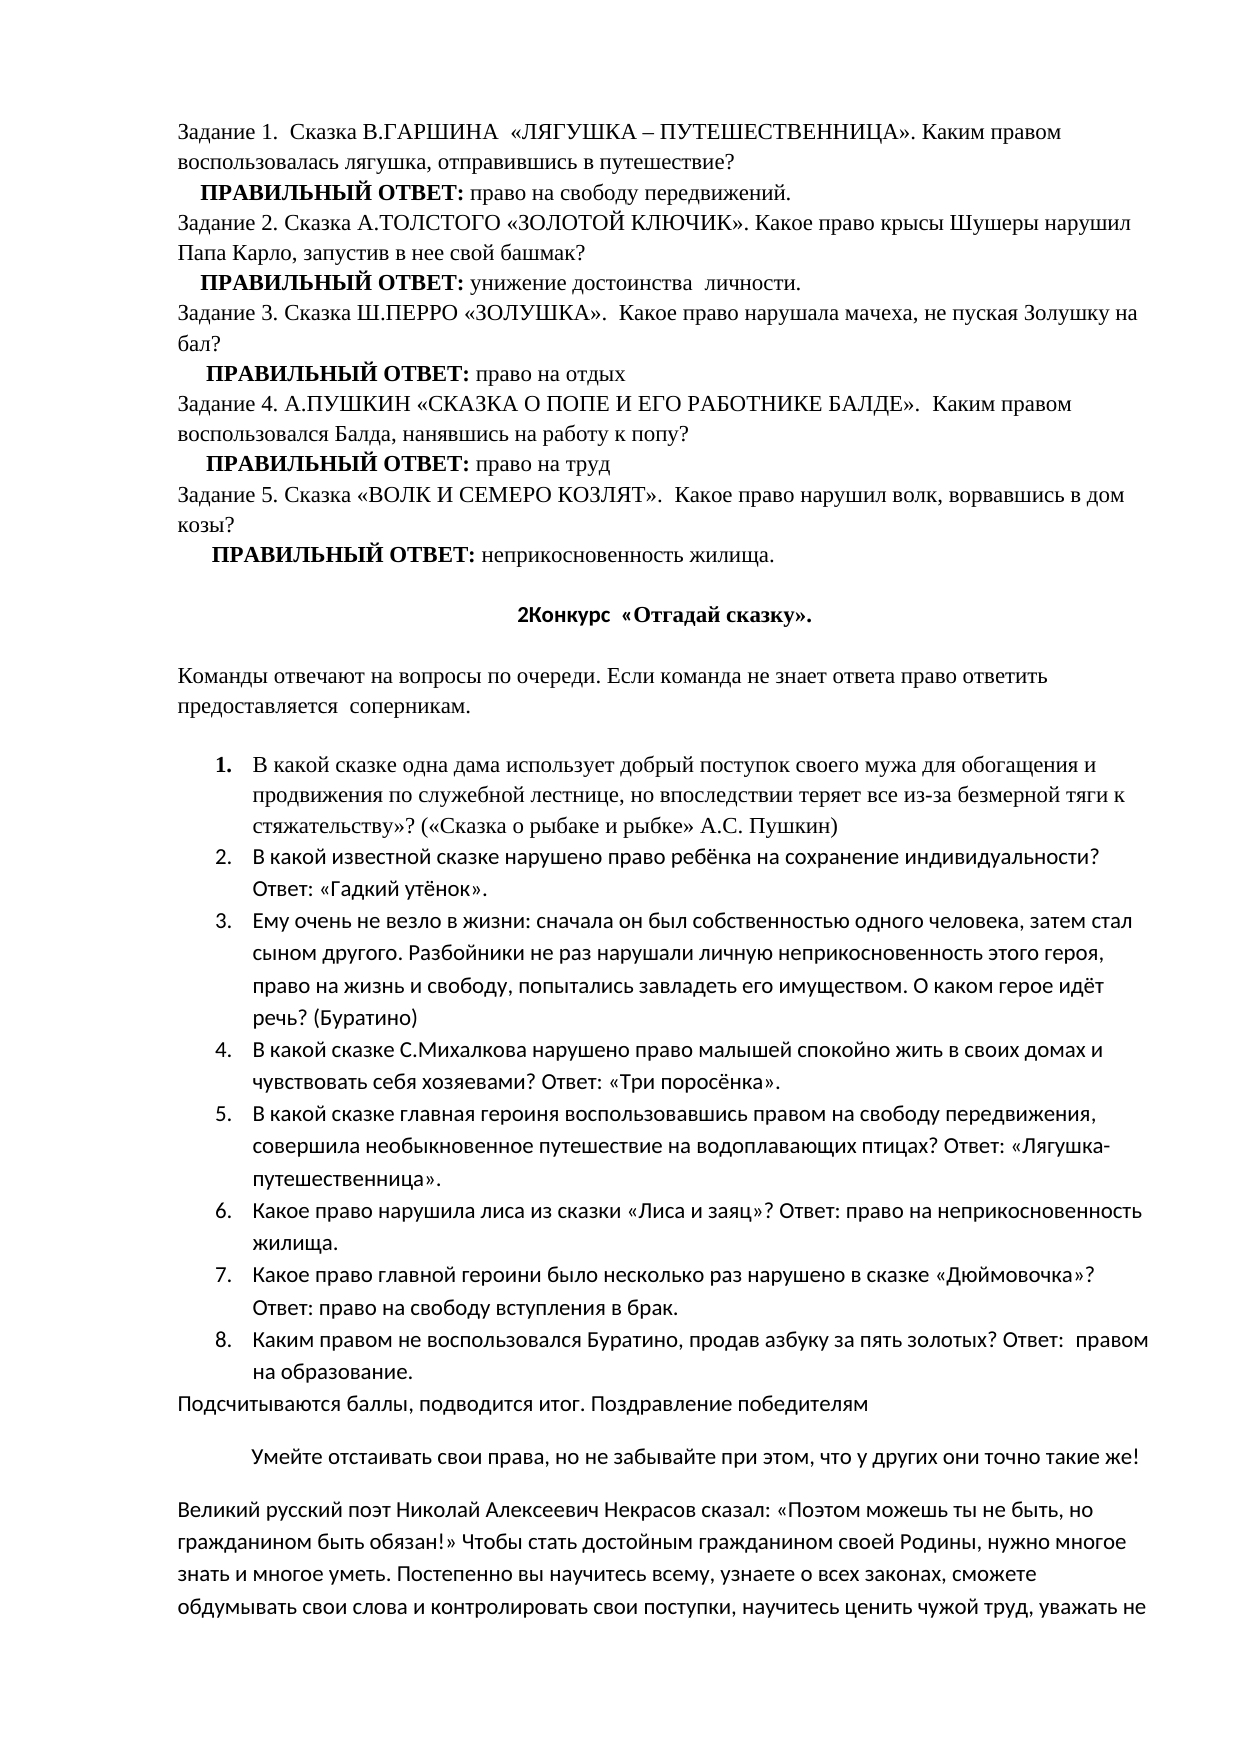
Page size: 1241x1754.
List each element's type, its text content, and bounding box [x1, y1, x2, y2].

text Задание 5. Сказка «ВОЛК И СЕМЕРО КОЗЛЯТ». Какое право нарушил волк, ворвавшись в дом козы? [177, 481, 1152, 537]
text ПРАВИЛЬНЫЙ ОТВЕТ: неприкосновенность жилища. [177, 541, 1152, 567]
list В какой сказке главная героиня воспользовавшись правом на свободу передвижения, совершила необыкновенное путешествие на водоплавающих птицах? Ответ: «Лягушка-путешественница». [215, 1099, 1152, 1192]
text ПРАВИЛЬНЫЙ ОТВЕТ: право на свободу передвижений. [177, 178, 1152, 205]
text 2Конкурс «Отгадай сказку». [177, 600, 1152, 628]
list Какое право главной героини было несколько раз нарушено в сказке «Дюймовочка»? Ответ: право на свободу вступления в брак. [215, 1260, 1152, 1321]
list Ему очень не везло в жизни: сначала он был собственностью одного человека, затем стал сыном другого. Разбойники не раз нарушали личную неприкосновенность этого героя, право на жизнь и свободу, попытались завладеть его имуществом. О каком герое идёт речь? (Буратино) [215, 906, 1152, 1031]
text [177, 1495, 1152, 1620]
text Задание 3. Сказка Ш.ПЕРРО «ЗОЛУШКА». Какое право нарушала мачеха, не пуская Золушку на бал? [177, 299, 1152, 356]
text Умейте отстаивать свои права, но не забывайте при этом, что у других они точно такие же! [177, 1442, 1152, 1470]
list В какой сказке С.Михалкова нарушено право малышей спокойно жить в своих домах и чувствовать себя хозяевами? Ответ: «Три поросёнка». [215, 1035, 1152, 1095]
text Задание 1. Сказка В.ГАРШИНА «ЛЯГУШКА – ПУТЕШЕСТВЕННИЦА». Каким правом воспользовалась лягушка, отправившись в путешествие? [177, 118, 1152, 175]
list В какой сказке одна дама использует добрый поступок своего мужа для обогащения и продвижения по служебной лестнице, но впоследствии теряет все из-за безмерной тяги к стяжательству»? («Сказка о рыбаке и рыбке» А.С. Пушкин) [215, 751, 1152, 838]
text ПРАВИЛЬНЫЙ ОТВЕТ: унижение достоинства личности. [177, 269, 1152, 296]
text Задание 4. А.ПУШКИН «СКАЗКА О ПОПЕ И ЕГО РАБОТНИКЕ БАЛДЕ». Каким правом воспользовался Балда, нанявшись на работу к попу? [177, 390, 1152, 447]
text Задание 2. Сказка А.ТОЛСТОГО «ЗОЛОТОЙ КЛЮЧИК». Какое право крысы Шушеры нарушил Папа Карло, запустив в нее свой башмак? [177, 209, 1152, 265]
list Какое право нарушила лиса из сказки «Лиса и заяц»? Ответ: право на неприкосновенность жилища. [215, 1196, 1152, 1256]
list В какой известной сказке нарушено право ребёнка на сохранение индивидуальности? Ответ: «Гадкий утёнок». [215, 842, 1152, 902]
text ПРАВИЛЬНЫЙ ОТВЕТ: право на отдых [177, 360, 1152, 386]
text Подсчитываются баллы, подводится итог. Поздравление победителям [177, 1389, 1152, 1417]
text ПРАВИЛЬНЫЙ ОТВЕТ: право на труд [177, 450, 1152, 477]
text Команды отвечают на вопросы по очереди. Если команда не знает ответа право ответить предоставляется соперникам. [177, 662, 1152, 718]
list Каким правом не воспользовался Буратино, продав азбуку за пять золотых? Ответ: правом на образование. [215, 1325, 1152, 1385]
